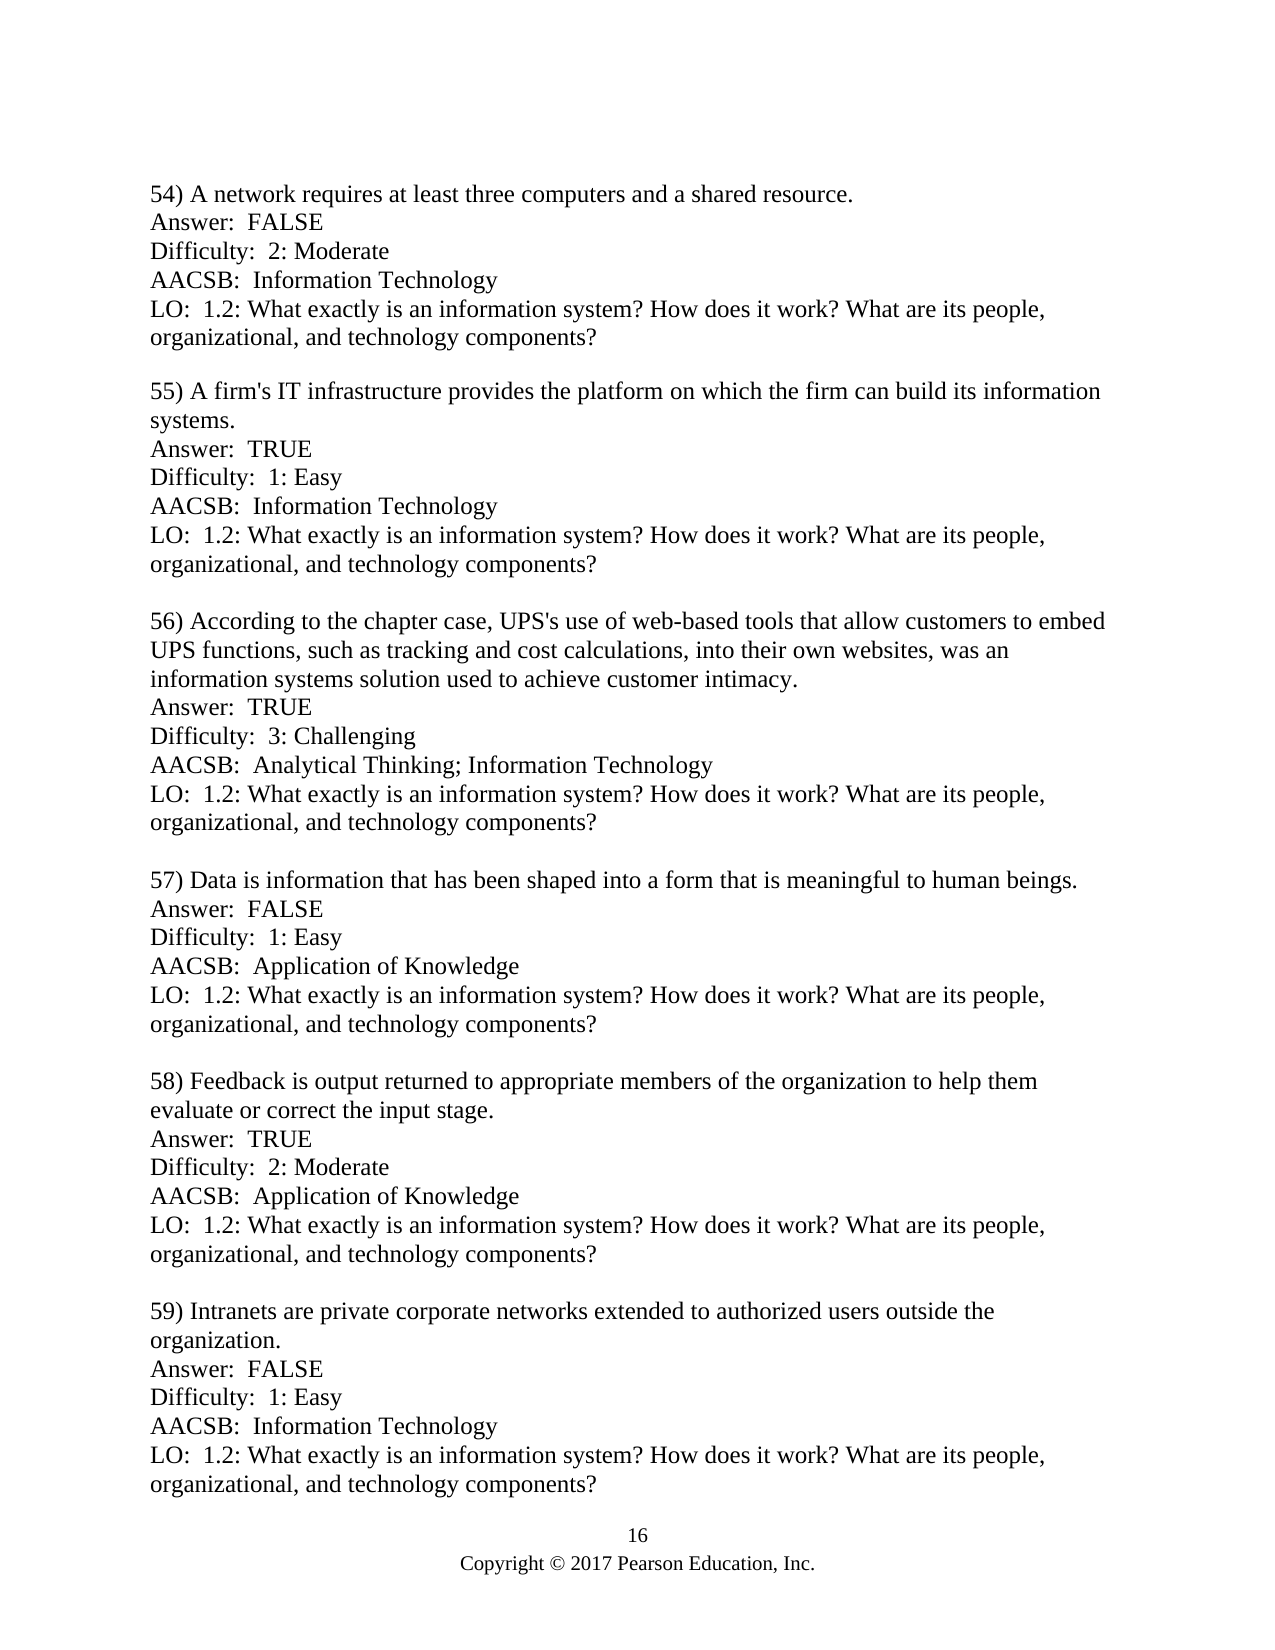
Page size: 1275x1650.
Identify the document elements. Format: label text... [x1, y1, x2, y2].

text 56) According to the chapter case, UPS's use of web-based tools that allow customers to embed UPS functions, such as tracking and cost calculations, into their own websites, was an information systems solution used to achieve customer intimacy. [150, 606, 1125, 692]
text 59) Intranets are private corporate networks extended to authorized users outside the organization. [150, 1296, 1125, 1354]
text LO: 1.2: What exactly is an information system? How does it work? What are its people, organizational, and technology components? [150, 779, 1125, 836]
text AACSB: Information Technology [150, 491, 1125, 520]
text Answer: TRUE [150, 434, 1125, 462]
text AACSB: Information Technology [150, 265, 1125, 294]
text Answer: TRUE [150, 692, 1125, 721]
text Difficulty: 1: Easy [150, 1382, 1125, 1411]
text Answer: TRUE [150, 1124, 1125, 1152]
text Difficulty: 1: Easy [150, 922, 1125, 951]
text Answer: FALSE [150, 207, 1125, 236]
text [150, 294, 1125, 351]
text LO: 1.2: What exactly is an information system? How does it work? What are its people, organizational, and technology components? [150, 520, 1125, 577]
text LO: 1.2: What exactly is an information system? How does it work? What are its people, organizational, and technology components? [150, 1210, 1125, 1267]
text AACSB: Application of Knowledge [150, 951, 1125, 980]
text Answer: FALSE [150, 894, 1125, 922]
text LO: 1.2: What exactly is an information system? How does it work? What are its people, organizational, and technology components? [150, 1440, 1125, 1497]
text LO: 1.2: What exactly is an information system? How does it work? What are its people, organizational, and technology components? [150, 980, 1125, 1037]
text AACSB: Application of Knowledge [150, 1181, 1125, 1210]
text Answer: FALSE [150, 1354, 1125, 1382]
text Difficulty: 2: Moderate [150, 236, 1125, 265]
text 57) Data is information that has been shaped into a form that is meaningful to human beings. [150, 865, 1125, 894]
text 58) Feedback is output returned to appropriate members of the organization to help them evaluate or correct the input stage. [150, 1066, 1125, 1124]
text Difficulty: 2: Moderate [150, 1152, 1125, 1181]
text 54) A network requires at least three computers and a shared resource. [150, 179, 1125, 207]
text 55) A firm's IT infrastructure provides the platform on which the firm can build its information systems. [150, 376, 1125, 434]
text Difficulty: 3: Challenging [150, 721, 1125, 750]
text AACSB: Analytical Thinking; Information Technology [150, 750, 1125, 779]
text AACSB: Information Technology [150, 1411, 1125, 1440]
text Difficulty: 1: Easy [150, 462, 1125, 491]
